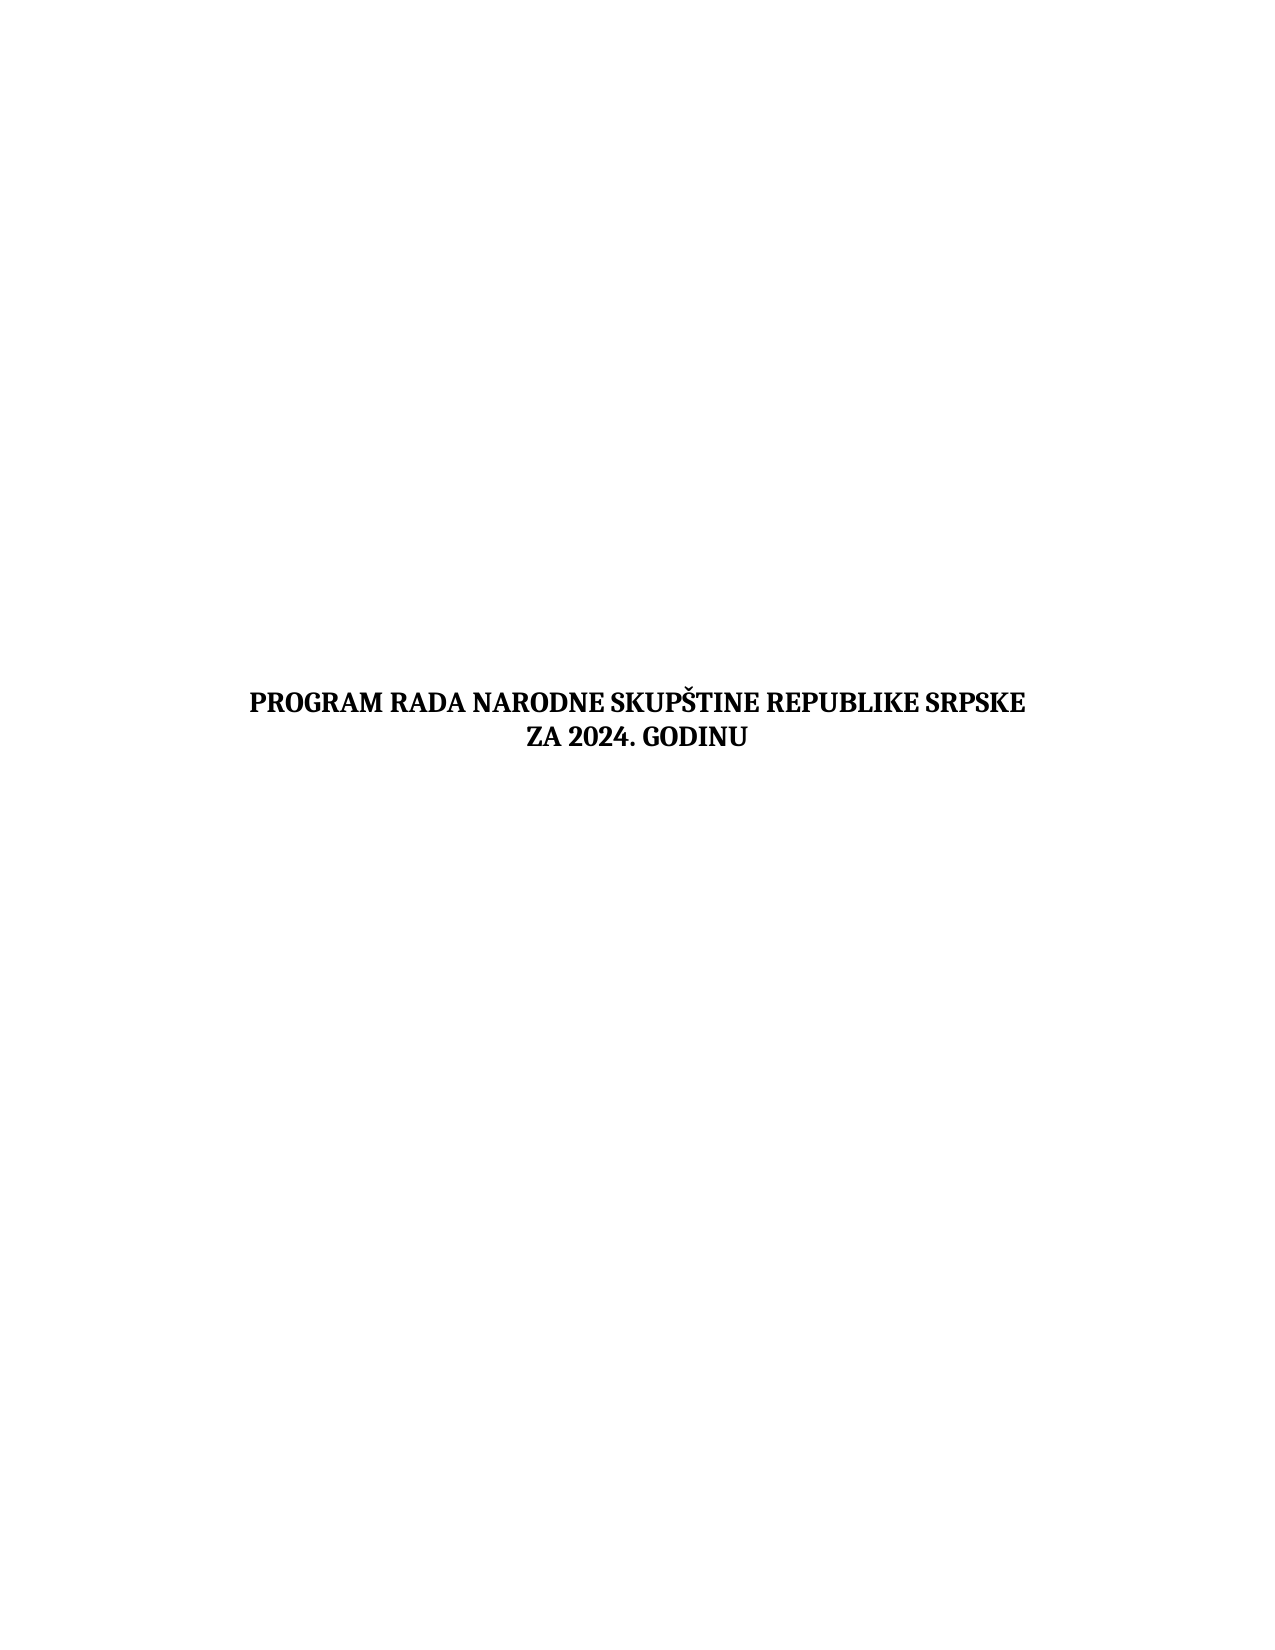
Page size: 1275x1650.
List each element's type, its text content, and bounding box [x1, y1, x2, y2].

text PROGRAM RADA NARODNE SKUPŠTINE REPUBLIKE SRPSKE [150, 687, 1125, 720]
text ZA 2024. GODINU [150, 720, 1125, 754]
